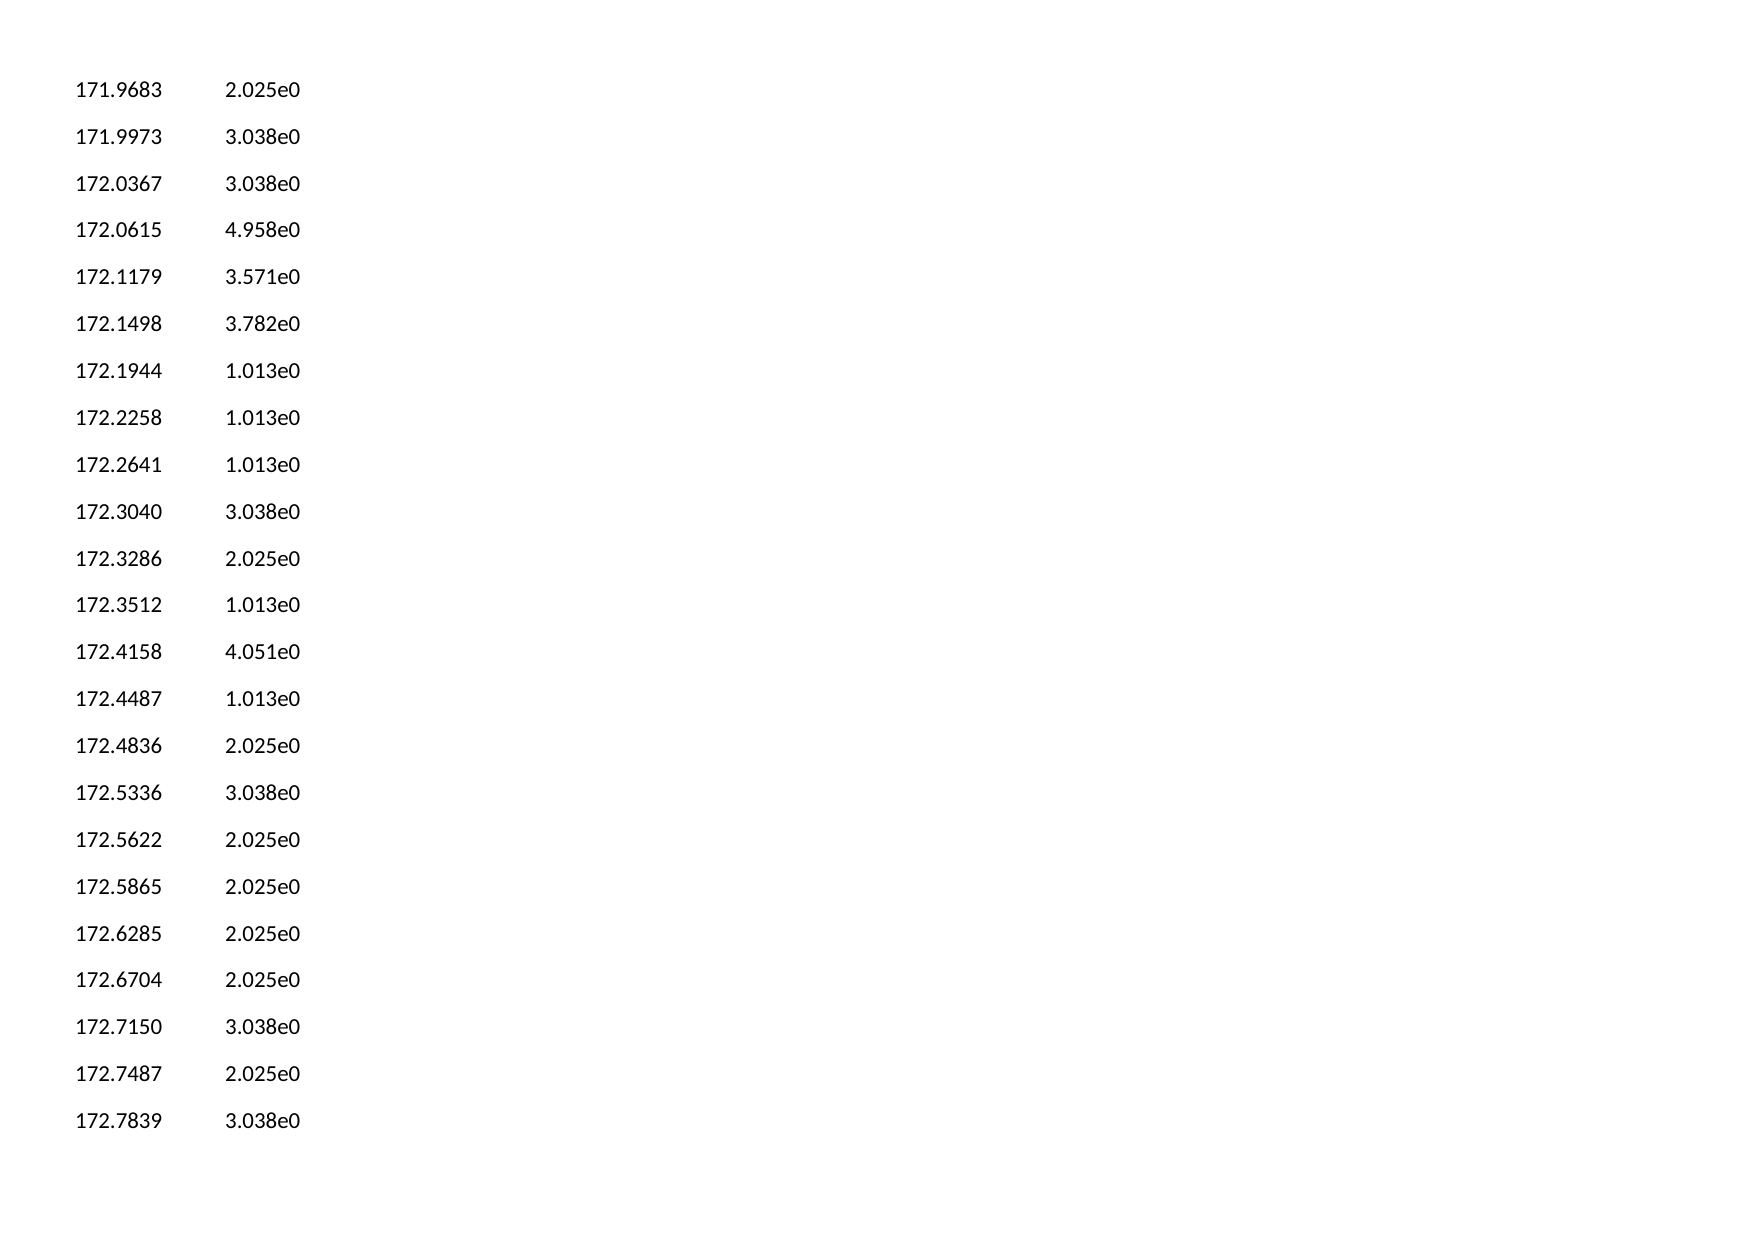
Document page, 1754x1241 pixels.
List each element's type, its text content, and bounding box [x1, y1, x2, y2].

text 172.3040 3.038e0 [75, 497, 1679, 525]
text 171.9973 3.038e0 [75, 122, 1679, 150]
text 172.0367 3.038e0 [75, 169, 1679, 197]
text 172.3512 1.013e0 [75, 591, 1679, 619]
text 172.5622 2.025e0 [75, 825, 1679, 853]
text 172.2258 1.013e0 [75, 403, 1679, 431]
text 172.5865 2.025e0 [75, 872, 1679, 900]
text 172.3286 2.025e0 [75, 544, 1679, 572]
text 172.1179 3.571e0 [75, 262, 1679, 291]
text 172.5336 3.038e0 [75, 778, 1679, 806]
text 172.1498 3.782e0 [75, 309, 1679, 337]
text 172.0615 4.958e0 [75, 216, 1679, 244]
text 172.7150 3.038e0 [75, 1012, 1679, 1041]
text 172.4487 1.013e0 [75, 684, 1679, 712]
text 172.6704 2.025e0 [75, 966, 1679, 994]
text 172.6285 2.025e0 [75, 919, 1679, 947]
text 172.1944 1.013e0 [75, 356, 1679, 384]
text 172.7839 3.038e0 [75, 1106, 1679, 1134]
text 172.4836 2.025e0 [75, 731, 1679, 759]
text 171.9683 2.025e0 [75, 75, 1679, 103]
text 172.7487 2.025e0 [75, 1059, 1679, 1087]
text 172.4158 4.051e0 [75, 637, 1679, 666]
text 172.2641 1.013e0 [75, 450, 1679, 478]
